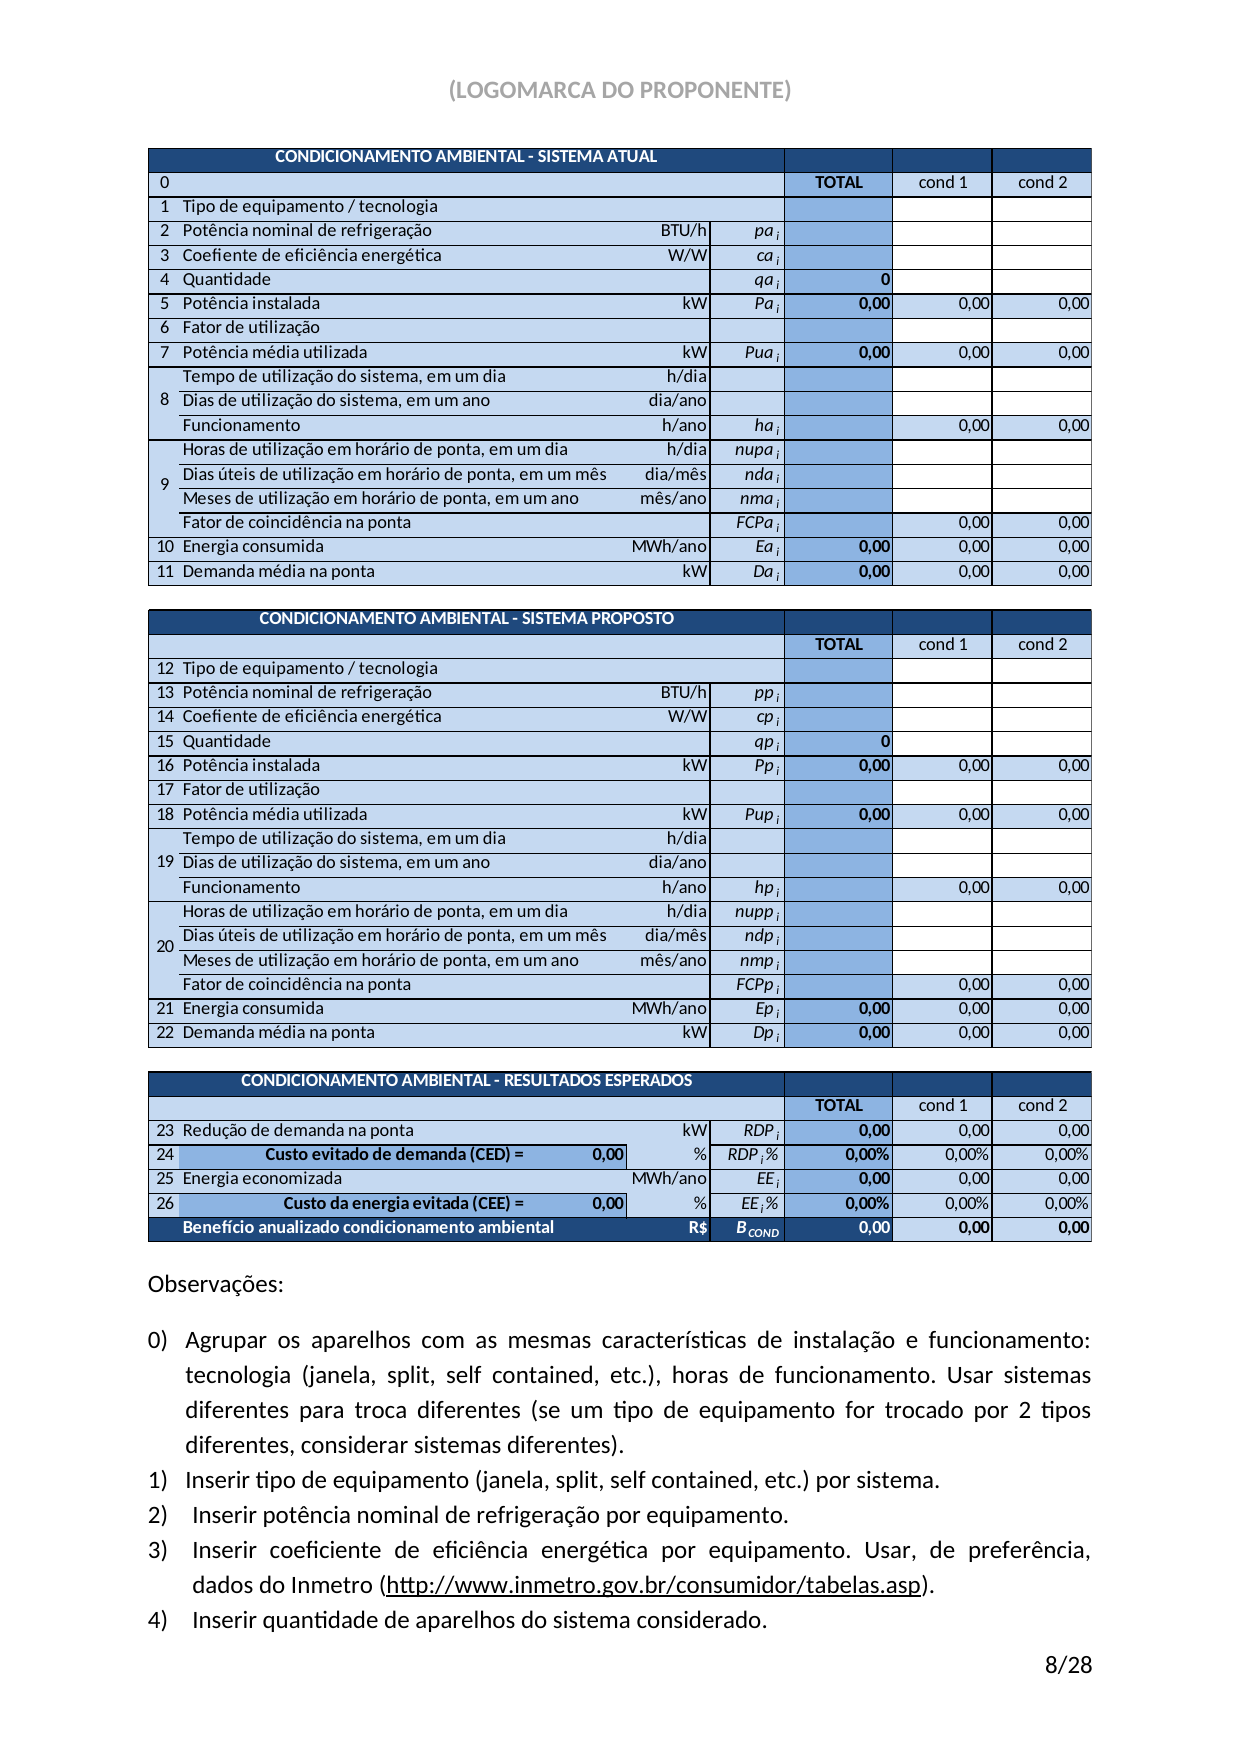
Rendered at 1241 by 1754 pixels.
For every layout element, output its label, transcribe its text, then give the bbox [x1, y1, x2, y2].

list Inserir tipo de equipamento (janela, split, self contained, etc.) por sistema. [148, 1464, 1092, 1494]
list Agrupar os aparelhos com as mesmas características de instalação e funcionamento: tecnologia (janela, split, self contained, etc.), horas de funcionamento. Usar sistemas diferentes para troca diferentes (se um tipo de equipamento for trocado por 2 tipos diferentes, considerar sistemas diferentes). [148, 1324, 1092, 1459]
text Observações: [148, 1268, 1092, 1299]
list Inserir quantidade de aparelhos do sistema considerado. [148, 1604, 1092, 1634]
list Inserir coeficiente de eficiência energética por equipamento. Usar, de preferência, dados do Inmetro (http://www.inmetro.gov.br/consumidor/tabelas.asp). [148, 1534, 1092, 1599]
list Inserir potência nominal de refrigeração por equipamento. [148, 1499, 1092, 1529]
